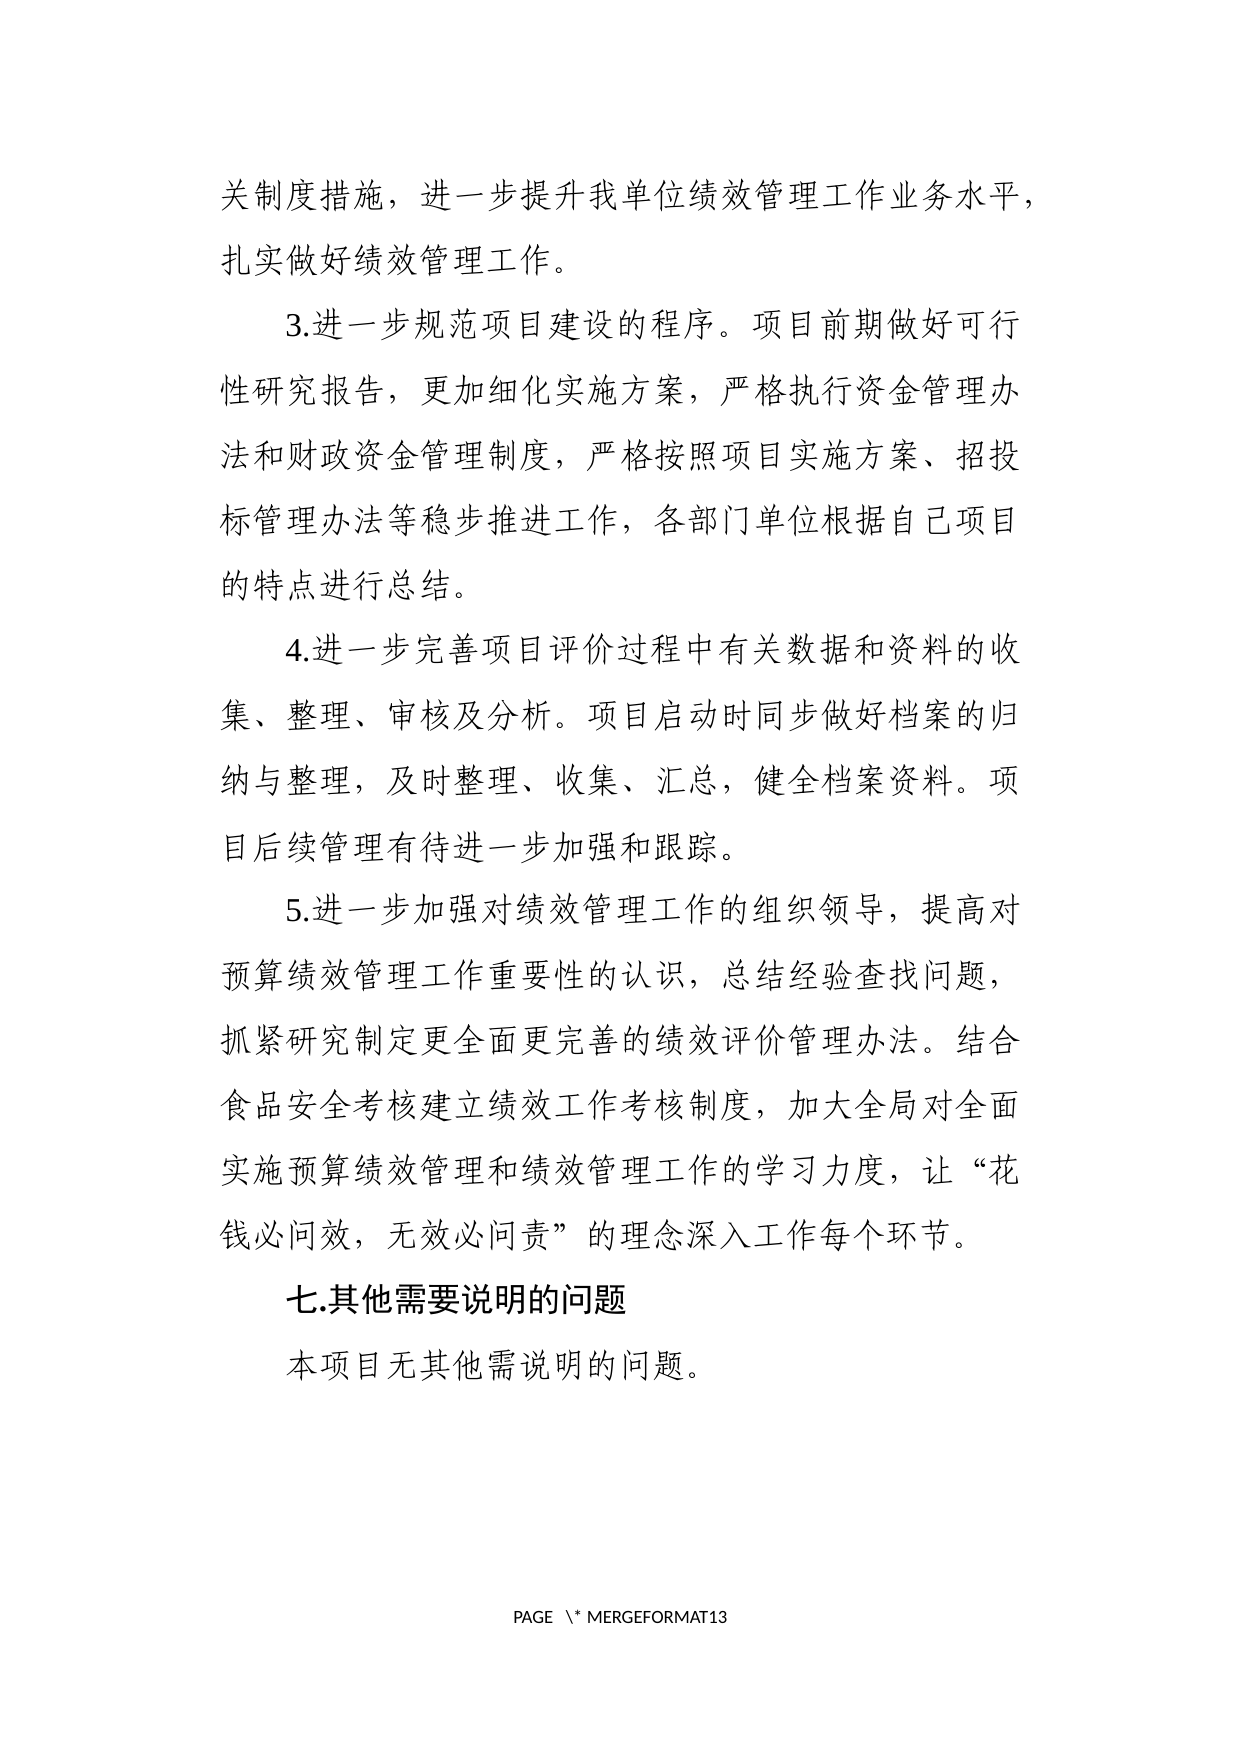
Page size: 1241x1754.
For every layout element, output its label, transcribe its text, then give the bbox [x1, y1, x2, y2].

text 5.进一步加强对绩效管理工作的组织领导，提高对预算绩效管理工作重要性的认识，总结经验查找问题，抓紧研究制定更全面更完善的绩效评价管理办法。结合食品安全考核建立绩效工作考核制度，加大全局对全面实施预算绩效管理和绩效管理工作的学习力度，让“花钱必问效，无效必问责”的理念深入工作每个环节。 [218, 876, 1022, 1266]
text 本项目无其他需说明的问题。 [218, 1331, 1022, 1396]
text 七.其他需要说明的问题 [218, 1266, 1022, 1331]
text 3.进一步规范项目建设的程序。项目前期做好可行性研究报告，更加细化实施方案，严格执行资金管理办法和财政资金管理制度，严格按照项目实施方案、招投标管理办法等稳步推进工作，各部门单位根据自己项目的特点进行总结。 [218, 291, 1022, 616]
text 4.进一步完善项目评价过程中有关数据和资料的收集、整理、审核及分析。项目启动时同步做好档案的归纳与整理，及时整理、收集、汇总，健全档案资料。项目后续管理有待进一步加强和跟踪。 [218, 616, 1022, 876]
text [218, 161, 1022, 291]
